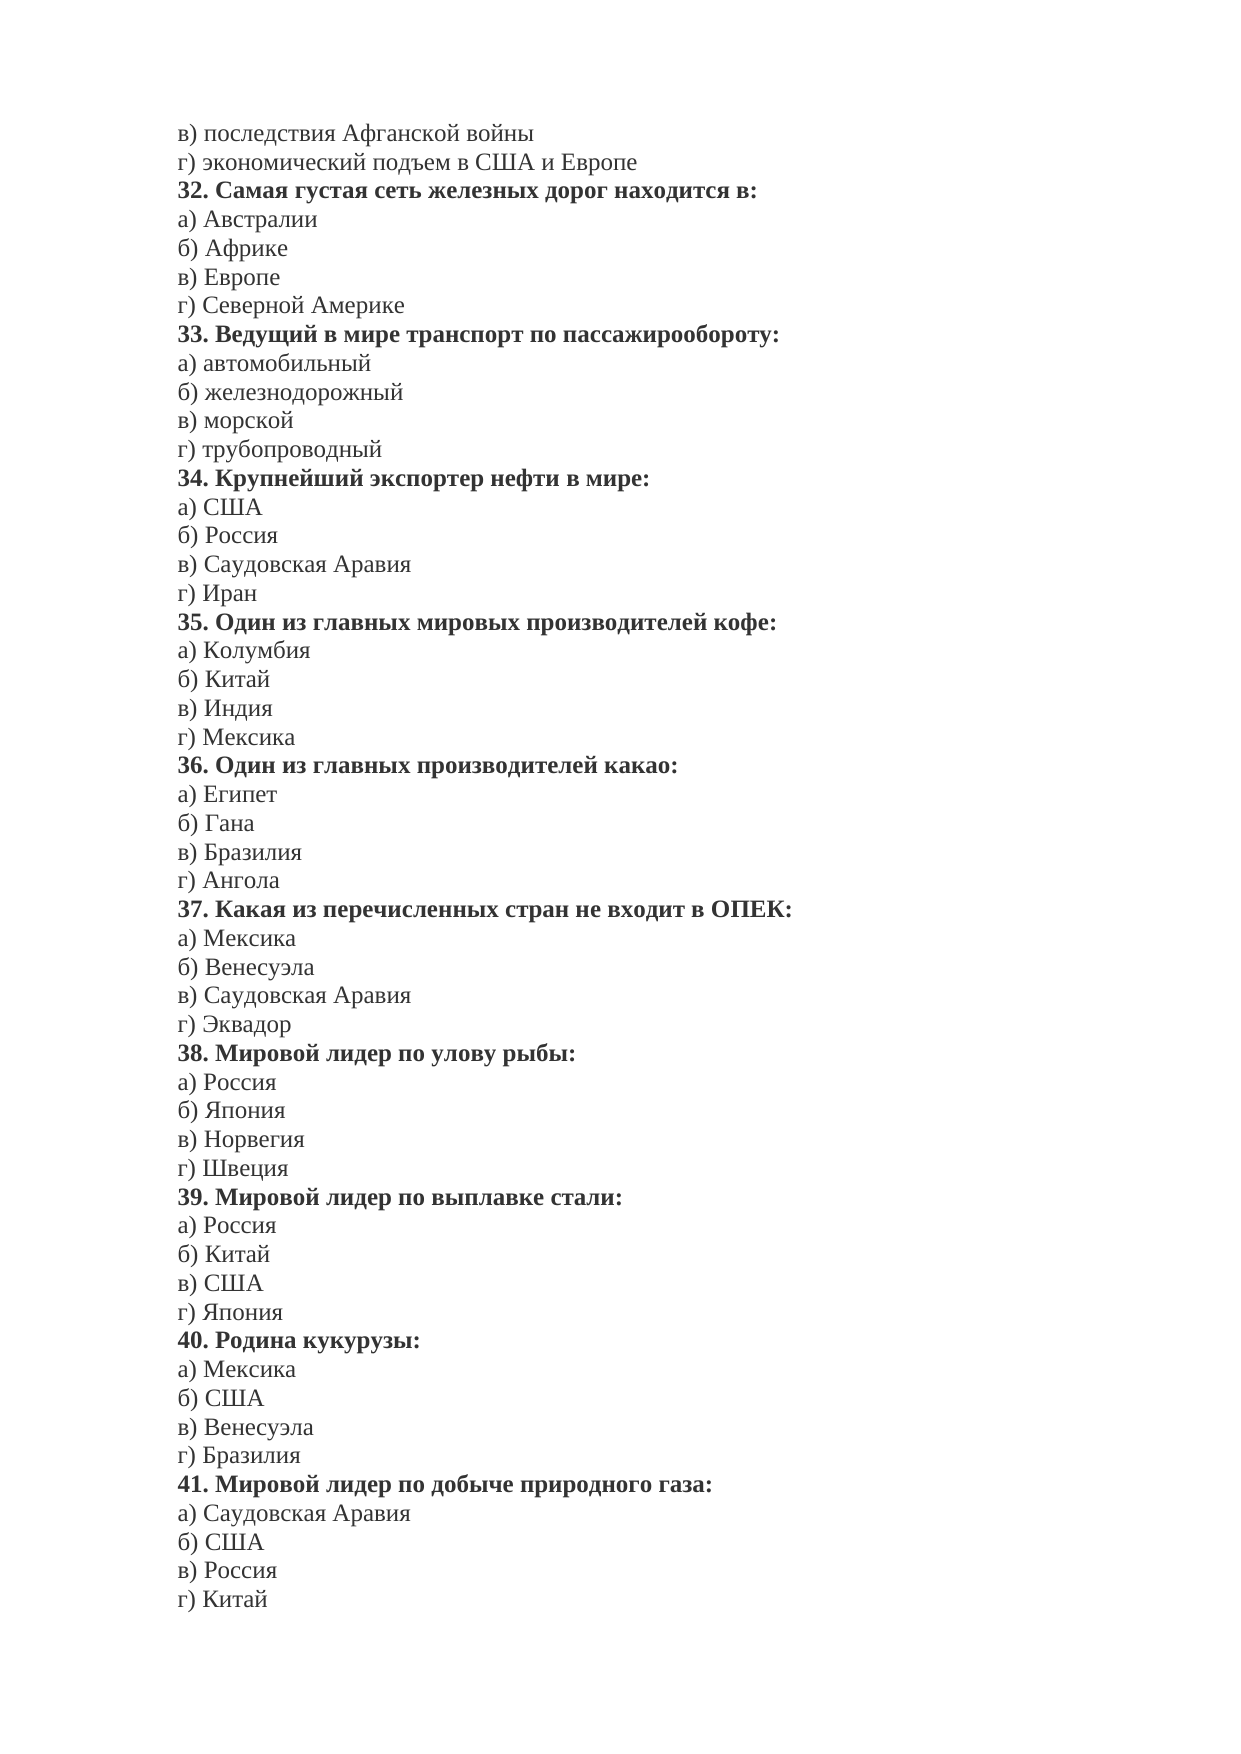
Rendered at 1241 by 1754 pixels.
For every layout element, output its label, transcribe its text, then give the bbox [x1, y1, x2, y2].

text 33. Ведущий в мире транспорт по пассажирообороту: а) автомобильный б) железнодорожный в) морской г) трубопроводный [177, 319, 1152, 463]
text 37. Какая из перечисленных стран не входит в ОПЕК: а) Мексика б) Венесуэла в) Саудовская Аравия г) Эквадор [177, 894, 1152, 1038]
text 36. Один из главных производителей какао: а) Египет б) Гана в) Бразилия г) Ангола [177, 751, 1152, 894]
text 35. Один из главных мировых производителей кофе: а) Колумбия б) Китай в) Индия г) Мексика [177, 607, 1152, 751]
text 41. Мировой лидер по добыче природного газа: а) Саудовская Аравия б) США в) Россия г) Китай [177, 1469, 1152, 1613]
text 32. Самая густая сеть железных дорог находится в: а) Австралии б) Африке в) Европе г) Северной Америке [177, 176, 1152, 319]
text 38. Мировой лидер по улову рыбы: а) Россия б) Япония в) Норвегия г) Швеция [177, 1038, 1152, 1182]
text 40. Родина кукурузы: а) Мексика б) США в) Венесуэла г) Бразилия [177, 1326, 1152, 1469]
text 39. Мировой лидер по выплавке стали: а) Россия б) Китай в) США г) Япония [177, 1182, 1152, 1326]
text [177, 118, 1152, 176]
text 34. Крупнейший экспортер нефти в мире: а) США б) Россия в) Саудовская Аравия г) Иран [177, 463, 1152, 607]
